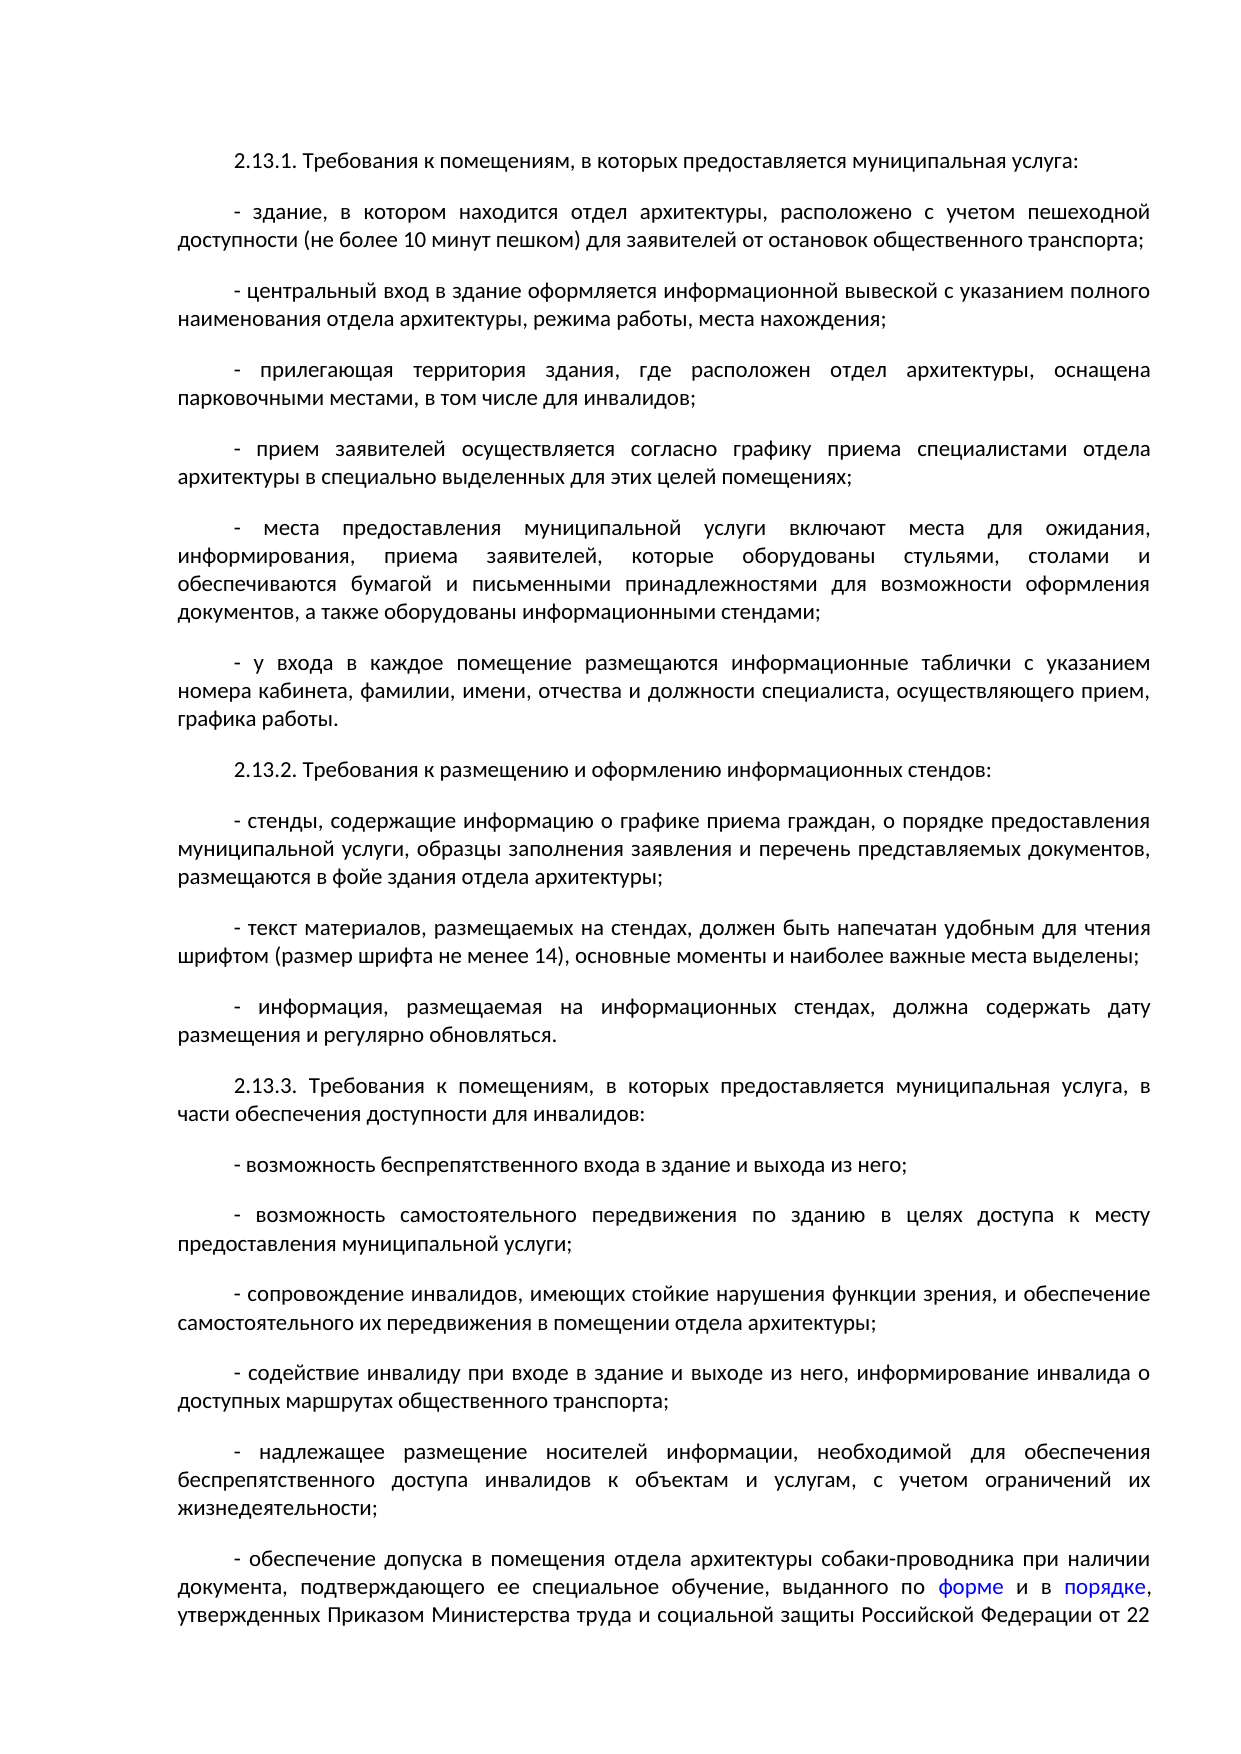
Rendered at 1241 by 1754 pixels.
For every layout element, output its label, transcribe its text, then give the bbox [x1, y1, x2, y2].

text - здание, в котором находится отдел архитектуры, расположено с учетом пешеходной доступности (не более 10 минут пешком) для заявителей от остановок общественного транспорта; [177, 197, 1152, 253]
text 2.13.3. Требования к помещениям, в которых предоставляется муниципальная услуга, в части обеспечения доступности для инвалидов: [177, 1071, 1152, 1127]
text - возможность самостоятельного передвижения по зданию в целях доступа к месту предоставления муниципальной услуги; [177, 1201, 1152, 1257]
text - надлежащее размещение носителей информации, необходимой для обеспечения беспрепятственного доступа инвалидов к объектам и услугам, с учетом ограничений их жизнедеятельности; [177, 1437, 1152, 1522]
text - стенды, содержащие информацию о графике приема граждан, о порядке предоставления муниципальной услуги, образцы заполнения заявления и перечень представляемых документов, размещаются в фойе здания отдела архитектуры; [177, 806, 1152, 890]
text 2.13.2. Требования к размещению и оформлению информационных стендов: [177, 755, 1152, 783]
text - возможность беспрепятственного входа в здание и выхода из него; [177, 1150, 1152, 1178]
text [177, 1544, 1152, 1628]
text - прилегающая территория здания, где расположен отдел архитектуры, оснащена парковочными местами, в том числе для инвалидов; [177, 355, 1152, 411]
text - центральный вход в здание оформляется информационной вывеской с указанием полного наименования отдела архитектуры, режима работы, места нахождения; [177, 276, 1152, 332]
text - прием заявителей осуществляется согласно графику приема специалистами отдела архитектуры в специально выделенных для этих целей помещениях; [177, 434, 1152, 490]
text 2.13.1. Требования к помещениям, в которых предоставляется муниципальная услуга: [177, 146, 1152, 174]
text - текст материалов, размещаемых на стендах, должен быть напечатан удобным для чтения шрифтом (размер шрифта не менее 14), основные моменты и наиболее важные места выделены; [177, 913, 1152, 969]
text - сопровождение инвалидов, имеющих стойкие нарушения функции зрения, и обеспечение самостоятельного их передвижения в помещении отдела архитектуры; [177, 1279, 1152, 1336]
text - содействие инвалиду при входе в здание и выходе из него, информирование инвалида о доступных маршрутах общественного транспорта; [177, 1358, 1152, 1414]
text - информация, размещаемая на информационных стендах, должна содержать дату размещения и регулярно обновляться. [177, 992, 1152, 1048]
text - у входа в каждое помещение размещаются информационные таблички с указанием номера кабинета, фамилии, имени, отчества и должности специалиста, осуществляющего прием, графика работы. [177, 648, 1152, 732]
text - места предоставления муниципальной услуги включают места для ожидания, информирования, приема заявителей, которые оборудованы стульями, столами и обеспечиваются бумагой и письменными принадлежностями для возможности оформления документов, а также оборудованы информационными стендами; [177, 513, 1152, 625]
